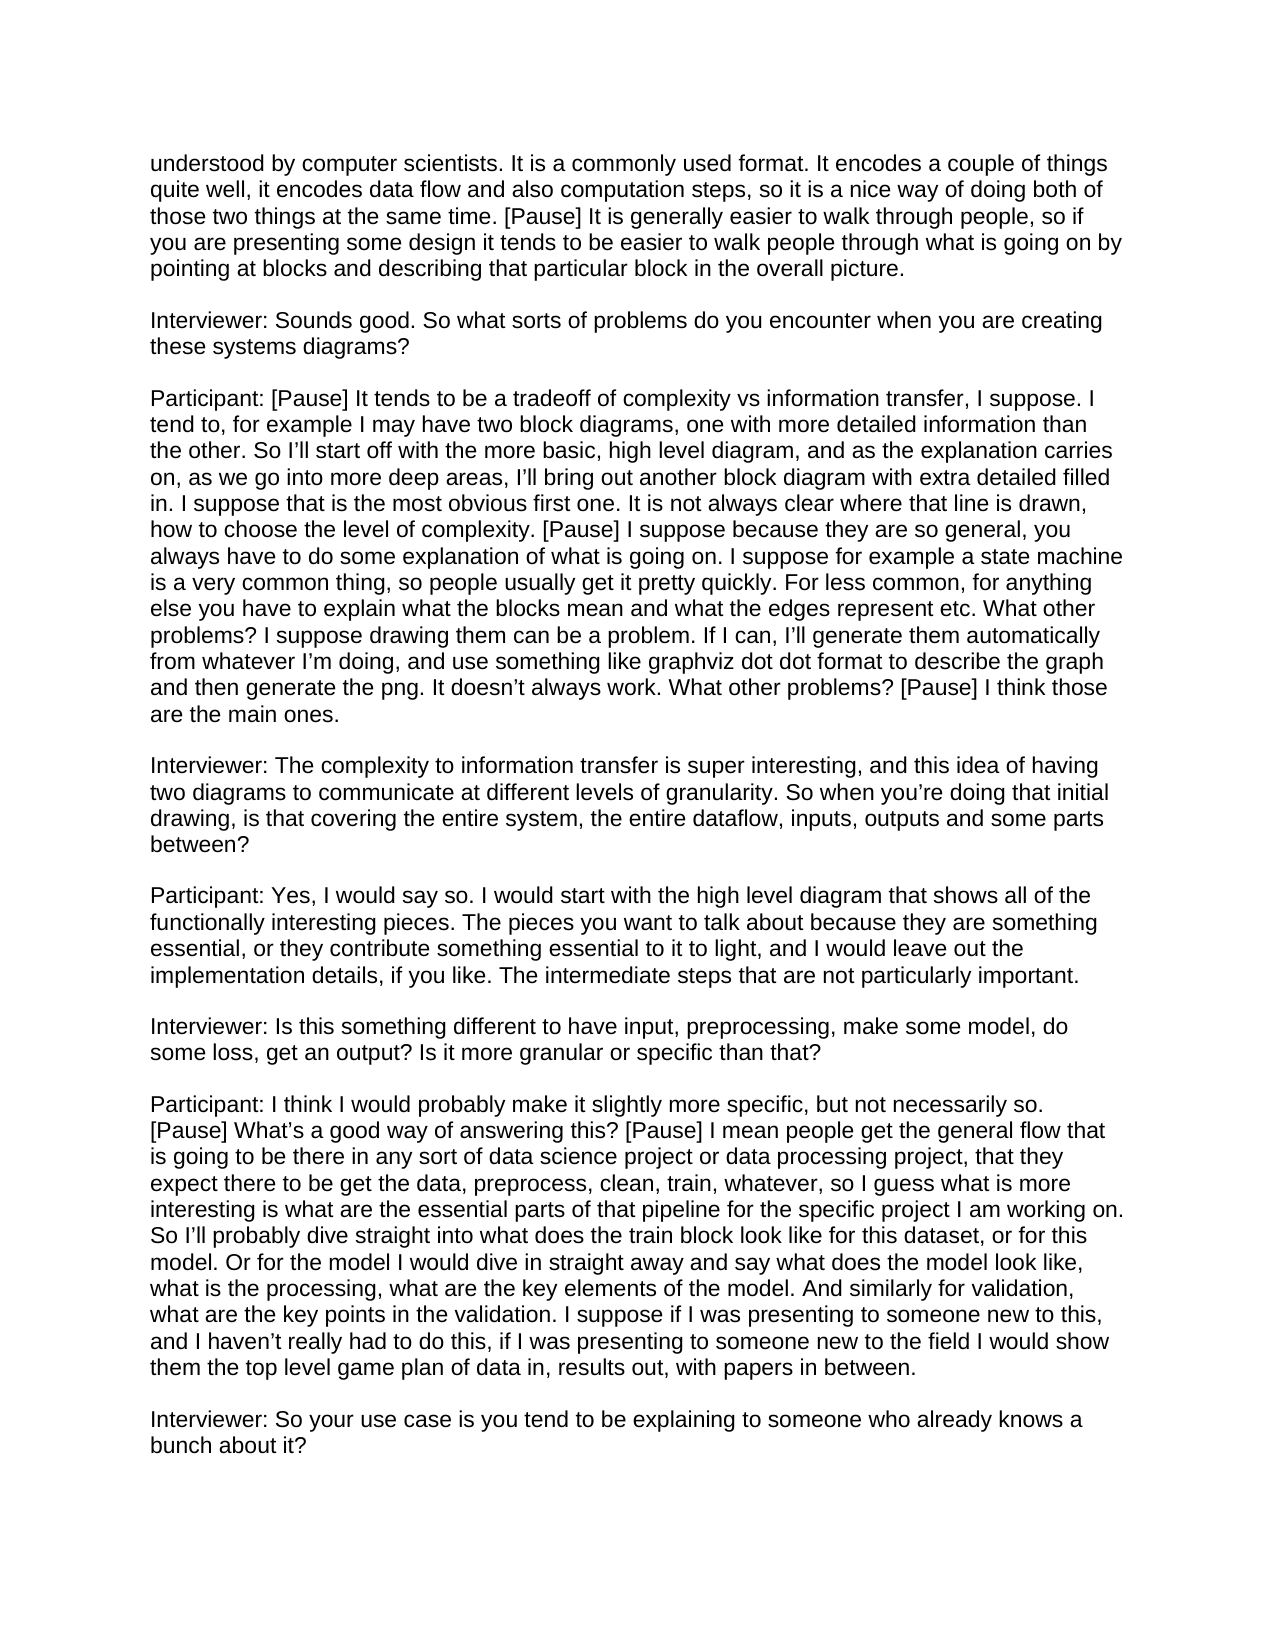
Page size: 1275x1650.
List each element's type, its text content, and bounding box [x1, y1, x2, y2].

text Participant: [Pause] It tends to be a tradeoff of complexity vs information transfer, I suppose. I tend to, for example I may have two block diagrams, one with more detailed information than the other. So I’ll start off with the more basic, high level diagram, and as the explanation carries on, as we go into more deep areas, I’ll bring out another block diagram with extra detailed filled in. I suppose that is the most obvious first one. It is not always clear where that line is drawn, how to choose the level of complexity. [Pause] I suppose because they are so general, you always have to do some explanation of what is going on. I suppose for example a state machine is a very common thing, so people usually get it pretty quickly. For less common, for anything else you have to explain what the blocks mean and what the edges represent etc. What other problems? I suppose drawing them can be a problem. If I can, I’ll generate them automatically from whatever I’m doing, and use something like graphviz dot dot format to describe the graph and then generate the png. It doesn’t always work. What other problems? [Pause] I think those are the main ones. [150, 384, 1125, 727]
text Interviewer: So your use case is you tend to be explaining to someone who already knows a bunch about it? [150, 1406, 1125, 1458]
text Participant: Yes, I would say so. I would start with the high level diagram that shows all of the functionally interesting pieces. The pieces you want to talk about because they are something essential, or they contribute something essential to it to light, and I would leave out the implementation details, if you like. The intermediate steps that are not particularly important. [150, 882, 1125, 988]
text Interviewer: Sounds good. So what sorts of problems do you encounter when you are creating these systems diagrams? [150, 307, 1125, 359]
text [150, 150, 1125, 282]
text Participant: I think I would probably make it slightly more specific, but not necessarily so. [Pause] What’s a good way of answering this? [Pause] I mean people get the general flow that is going to be there in any sort of data science project or data processing project, that they expect there to be get the data, preprocess, clean, train, whatever, so I guess what is more interesting is what are the essential parts of that pipeline for the specific project I am working on. So I’ll probably dive straight into what does the train block look like for this dataset, or for this model. Or for the model I would dive in straight away and say what does the model look like, what is the processing, what are the key elements of the model. And similarly for validation, what are the key points in the validation. I suppose if I was presenting to someone new to this, and I haven’t really had to do this, if I was presenting to someone new to the field I would show them the top level game plan of data in, results out, with papers in between. [150, 1091, 1125, 1381]
text Interviewer: Is this something different to have input, preprocessing, make some model, do some loss, get an output? Is it more granular or specific than that? [150, 1013, 1125, 1066]
text Interviewer: The complexity to information transfer is super interesting, and this idea of having two diagrams to communicate at different levels of granularity. So when you’re doing that initial drawing, is that covering the entire system, the entire dataflow, inputs, outputs and some parts between? [150, 752, 1125, 857]
